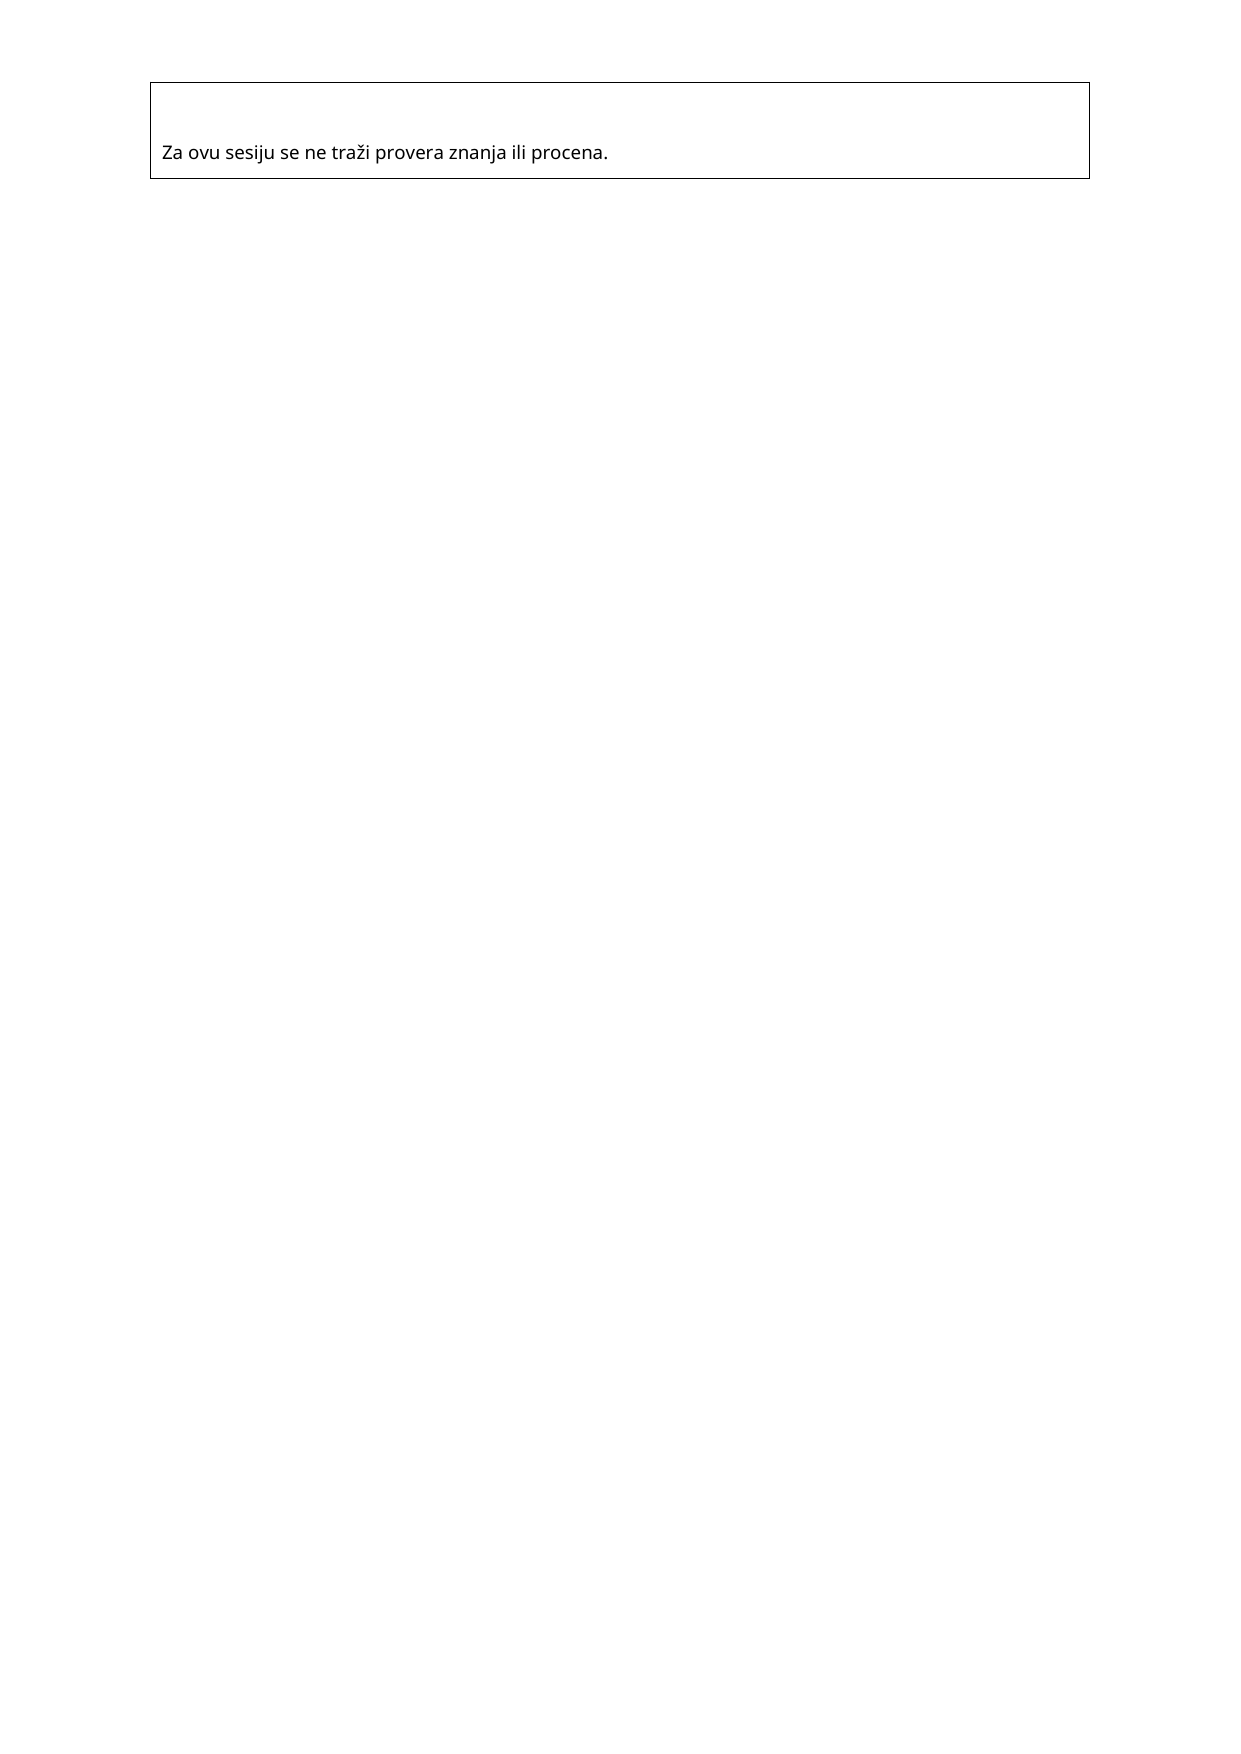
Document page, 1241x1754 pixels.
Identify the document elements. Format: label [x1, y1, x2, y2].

table_cell [151, 83, 1089, 178]
